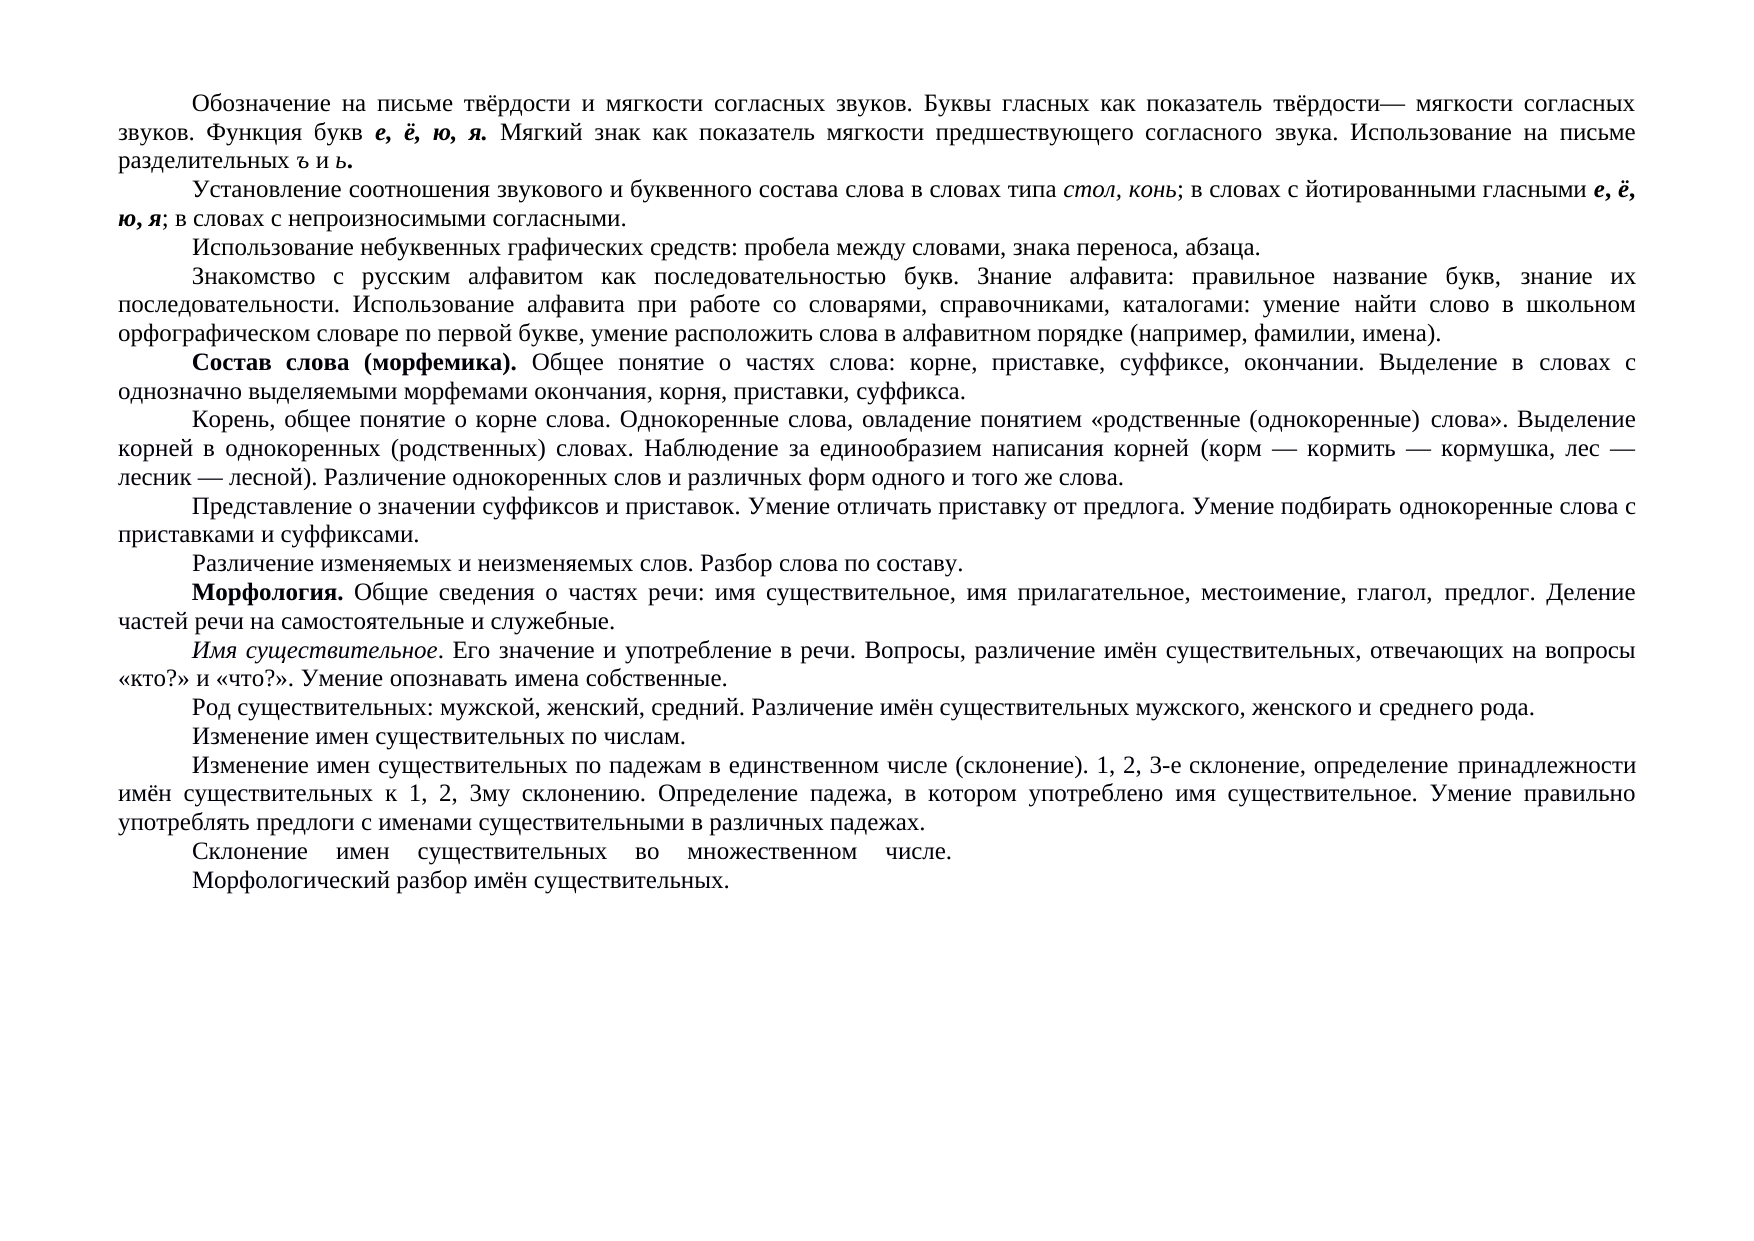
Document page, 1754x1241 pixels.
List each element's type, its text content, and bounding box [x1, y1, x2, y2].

text Состав слова (морфемика). Общее понятие о частях слова: корне, приставке, суффиксе, окончании. Выделение в словах с однозначно выделяемыми морфемами окончания, корня, приставки, суффикса. [118, 347, 1636, 404]
text Род существительных: мужской, женский, средний. Различение имён существительных мужского, женского и среднего рода. [118, 692, 1635, 721]
text Имя существительное. Его значение и употребление в речи. Вопросы, различение имён существительных, отвечающих на вопросы «кто?» и «что?». Умение опознавать имена собственные. [118, 635, 1636, 692]
text Корень, общее понятие о корне слова. Однокоренные слова, овладение понятием «родственные (однокоренные) слова». Выделение корней в однокоренных (родственных) словах. Наблюдение за единообразием написания корней (корм — кормить — кормушка, лес — лесник — лесной). Различение однокоренных слов и различных форм одного и того же слова. [118, 404, 1636, 491]
text Обозначение на письме твёрдости и мягкости согласных звуков. Буквы гласных как показатель твёрдости— мягкости согласных звуков. Функция букв е, ё, ю, я. Мягкий знак как показатель мягкости предшествующего согласного звука. Использование на письме разделительных ъ и ь. [118, 88, 1636, 174]
text Различение изменяемых и неизменяемых слов. Разбор слова по составу. [192, 548, 1702, 577]
text Установление соотношения звукового и буквенного состава слова в словах типа стол, конь; в словах с йотированными гласными е, ё, ю, я; в словах с непроизносимыми согласными. [118, 174, 1636, 232]
text Морфология. Общие сведения о частях речи: имя существительное, имя прилагательное, местоимение, глагол, предлог. Деление частей речи на самостоятельные и служебные. [118, 577, 1636, 635]
text Склонение имен существительных во множественном числе. Морфологический разбор имён существительных. [192, 836, 953, 893]
text Изменение имен существительных по падежам в единственном числе (склонение). 1, 2, 3-е склонение, определение принадлежности имён существительных к 1, 2, 3му склонению. Определение падежа, в котором употреблено имя существительное. Умение правильно употреблять предлоги с именами существительными в различных падежах. [118, 750, 1636, 836]
text Знакомство с русским алфавитом как последовательностью букв. Знание алфавита: правильное название букв, знание их последовательности. Использование алфавита при работе со словарями, справочниками, каталогами: умение найти слово в школьном орфографическом словаре по первой букве, умение расположить слова в алфавитном порядке (например, фамилии, имена). [118, 261, 1636, 347]
text Представление о значении суффиксов и приставок. Умение отличать приставку от предлога. Умение подбирать однокоренные слова с приставками и суффиксами. [118, 491, 1636, 548]
text Изменение имен существительных по числам. [192, 721, 1702, 750]
text Использование небуквенных графических средств: пробела между словами, знака переноса, абзаца. [192, 232, 1702, 261]
